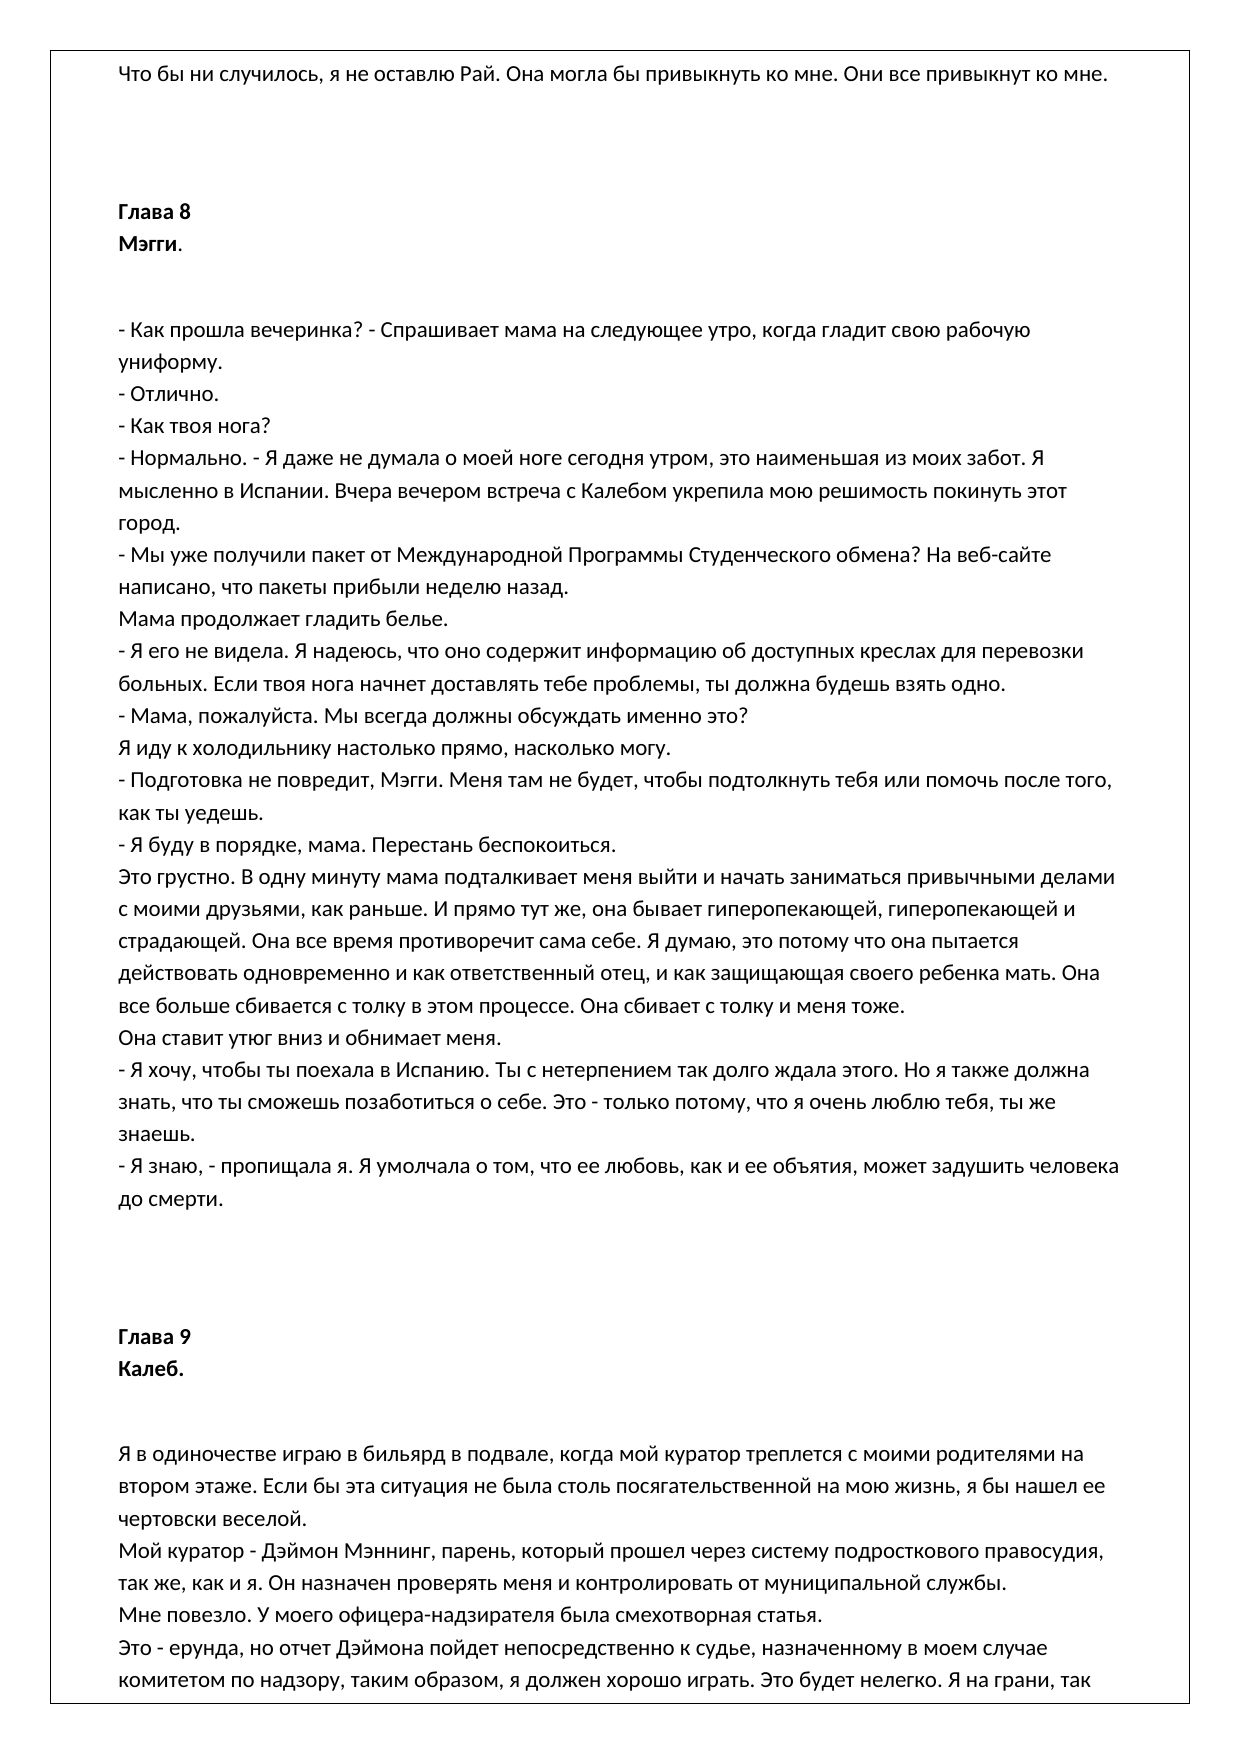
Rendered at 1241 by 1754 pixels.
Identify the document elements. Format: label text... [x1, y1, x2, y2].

text Глава 9 Калеб. [118, 1322, 1122, 1382]
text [118, 1407, 1122, 1693]
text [118, 59, 1122, 119]
text Глава 8 Мэгги. [118, 197, 1122, 258]
text - Как прошла вечеринка? - Спрашивает мама на следующее утро, когда гладит свою рабочую униформу. - Отлично. - Как твоя нога? - Нормально. - Я даже не думала о моей ноге сегодня утром, это наименьшая из моих забот. Я мысленно в Испании. Вчера вечером встреча с Калебом укрепила мою решимость покинуть этот город. - Мы уже получили пакет от Международной Программы Студенческого обмена? На веб-сайте написано, что пакеты прибыли неделю назад. Мама продолжает гладить белье. - Я его не видела. Я надеюсь, что оно содержит информацию об доступных креслах для перевозки больных. Если твоя нога начнет доставлять тебе проблемы, ты должна будешь взять одно. - Мама, пожалуйста. Мы всегда должны обсуждать именно это? Я иду к холодильнику настолько прямо, насколько могу. - Подготовка не повредит, Мэгги. Меня там не будет, чтобы подтолкнуть тебя или помочь после того, как ты уедешь. - Я буду в порядке, мама. Перестань беспокоиться. Это грустно. В одну минуту мама подталкивает меня выйти и начать заниматься привычными делами с моими друзьями, как раньше. И прямо тут же, она бывает гиперопекающей, гиперопекающей и страдающей. Она все время противоречит сама себе. Я думаю, это потому что она пытается действовать одновременно и как ответственный отец, и как защищающая своего ребенка мать. Она все больше сбивается с толку в этом процессе. Она сбивает с толку и меня тоже. Она ставит утюг вниз и обнимает меня. - Я хочу, чтобы ты поехала в Испанию. Ты с нетерпением так долго ждала этого. Но я также должна знать, что ты сможешь позаботиться о себе. Это - только потому, что я очень люблю тебя, ты же знаешь. - Я знаю, - пропищала я. Я умолчала о том, что ее любовь, как и ее объятия, может задушить человека до смерти. [118, 283, 1122, 1244]
